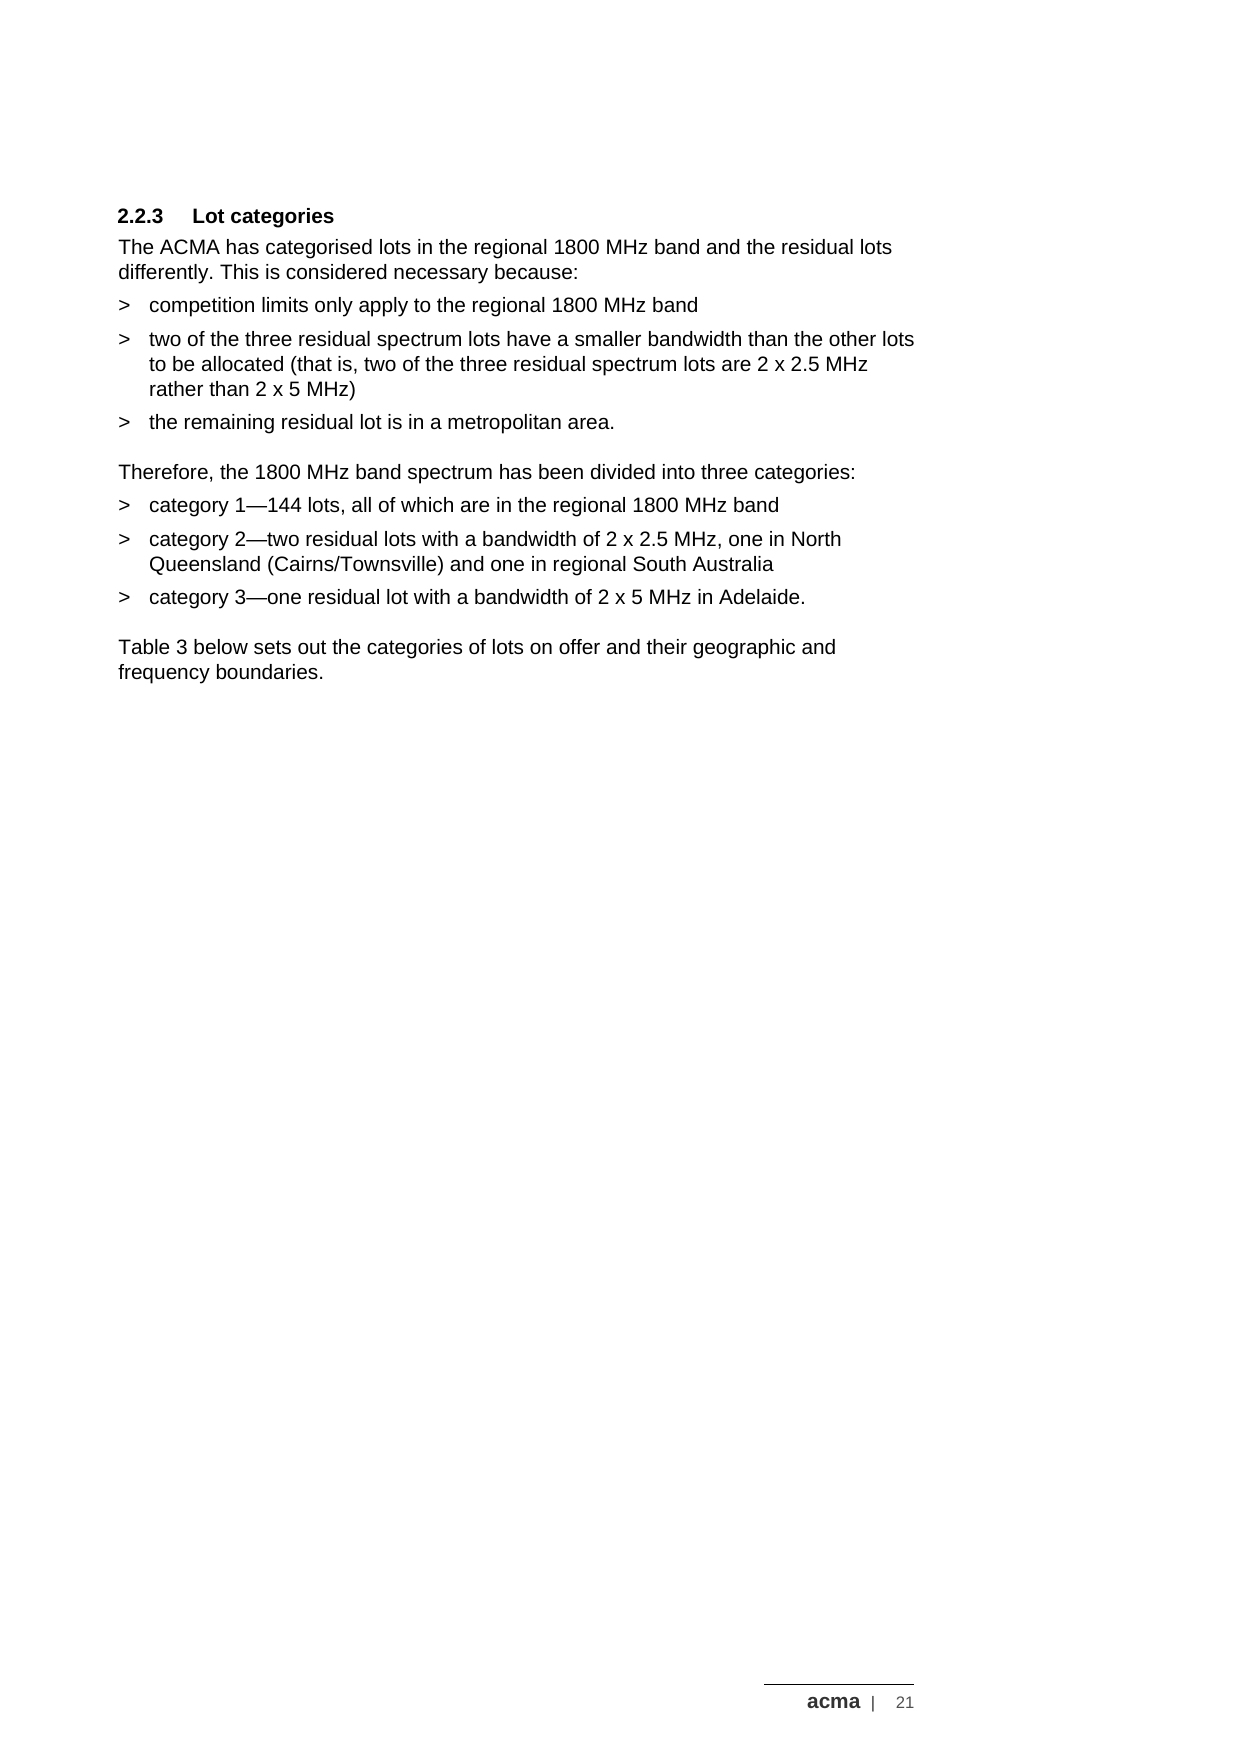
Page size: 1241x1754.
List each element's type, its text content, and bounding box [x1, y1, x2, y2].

list category 2—two residual lots with a bandwidth of 2 x 2.5 MHz, one in North Queensland (Cairns/Townsville) and one in regional South Australia [118, 526, 917, 576]
subtitle Lot categories [117, 203, 917, 228]
list the remaining residual lot is in a metropolitan area. [118, 409, 917, 434]
list category 3—one residual lot with a bandwidth of 2 x 5 MHz in Adelaide. [118, 584, 917, 609]
text Therefore, the 1800 MHz band spectrum has been divided into three categories: [118, 459, 917, 484]
list competition limits only apply to the regional 1800 MHz band [118, 292, 917, 317]
list two of the three residual spectrum lots have a smaller bandwidth than the other lots to be allocated (that is, two of the three residual spectrum lots are 2 x 2.5 MHz rather than 2 x 5 MHz) [118, 326, 917, 401]
text Table 3 below sets out the categories of lots on offer and their geographic and frequency boundaries. [118, 634, 917, 684]
list category 1—144 lots, all of which are in the regional 1800 MHz band [118, 492, 917, 517]
text The ACMA has categorised lots in the regional 1800 MHz band and the residual lots differently. This is considered necessary because: [118, 234, 917, 284]
